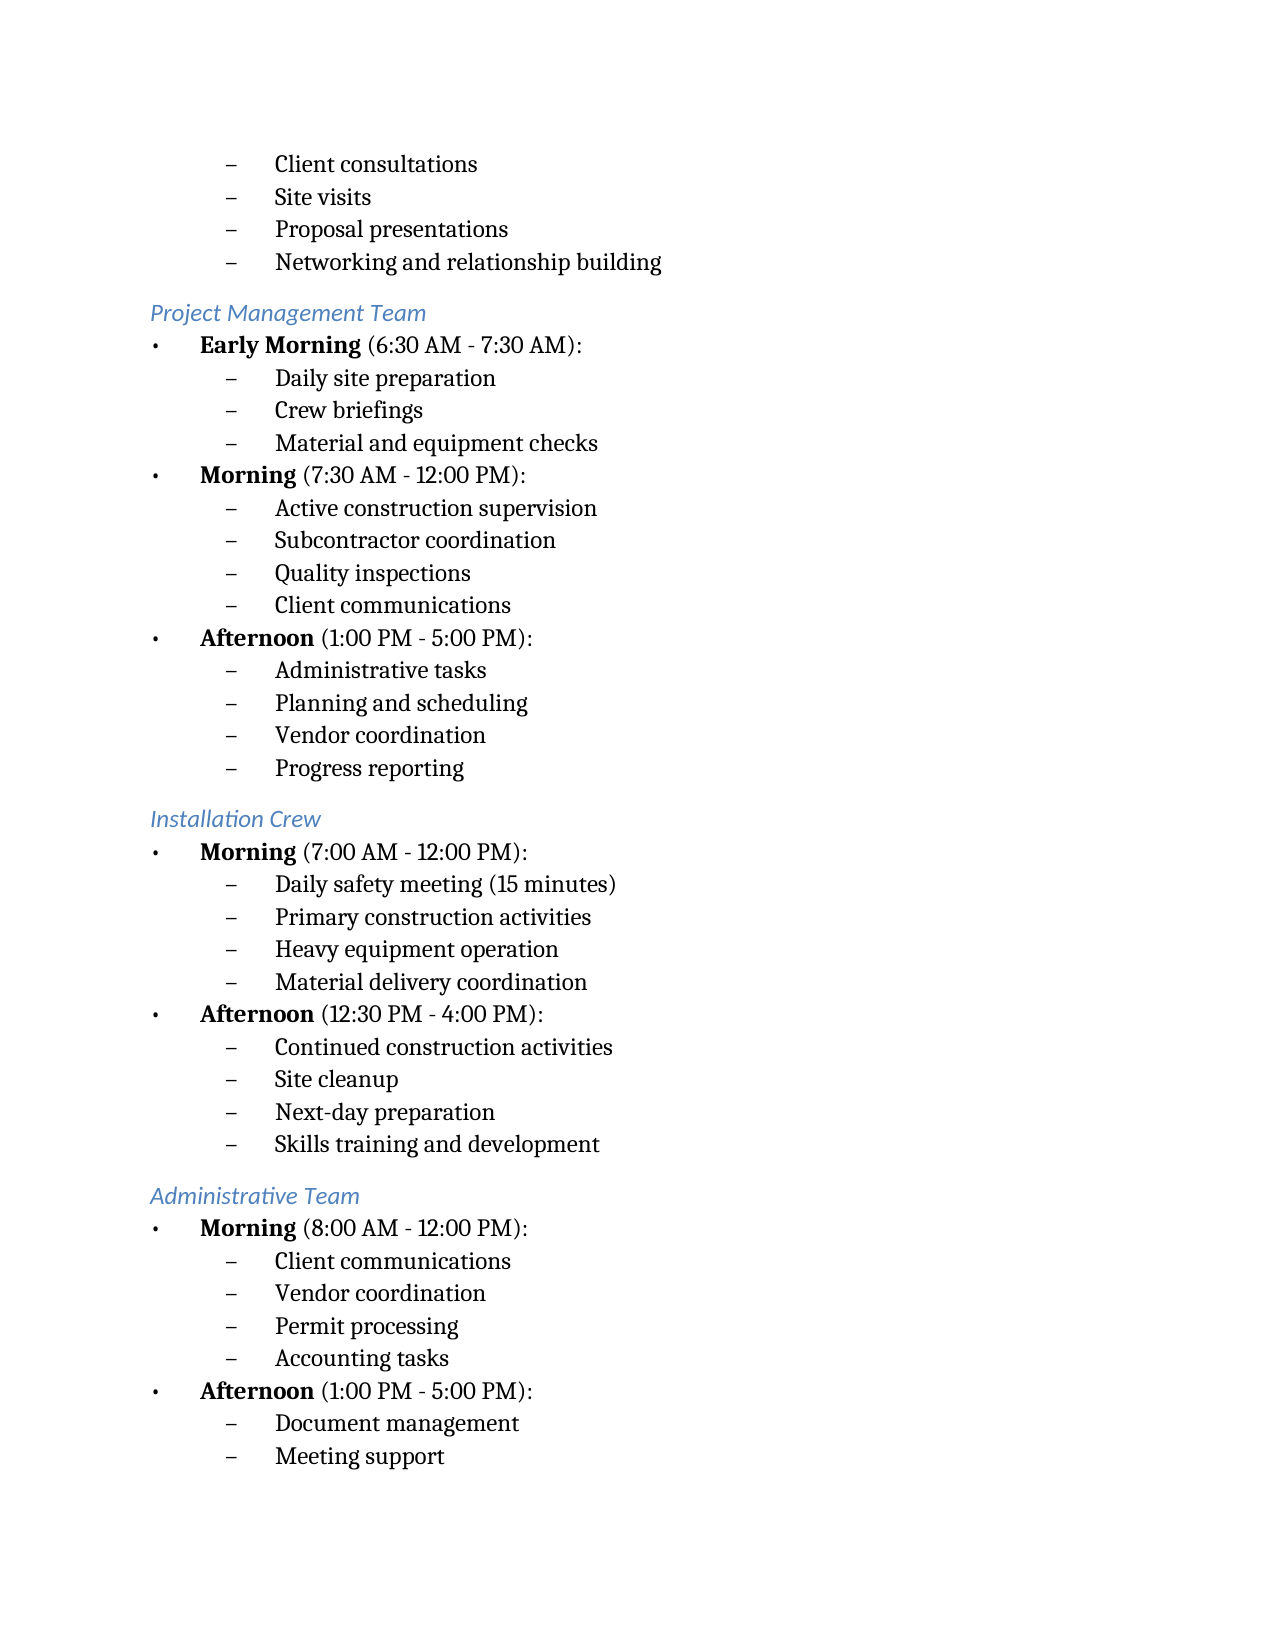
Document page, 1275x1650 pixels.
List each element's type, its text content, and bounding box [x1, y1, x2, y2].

list Document management [225, 1409, 1125, 1438]
list Early Morning (6:30 AM - 7:30 AM): [150, 331, 1125, 360]
list Site cleanup [225, 1065, 1125, 1094]
list Morning (7:00 AM - 12:00 PM): [150, 838, 1125, 866]
list Client communications [225, 1247, 1125, 1275]
list Accounting tasks [225, 1344, 1125, 1373]
list Primary construction activities [225, 903, 1125, 931]
list Heavy equipment operation [225, 935, 1125, 964]
list Planning and scheduling [225, 689, 1125, 718]
list Progress reporting [225, 754, 1125, 783]
list Site visits [225, 182, 1125, 211]
list Afternoon (1:00 PM - 5:00 PM): [150, 624, 1125, 653]
subtitle Administrative Team [150, 1180, 1125, 1210]
list Continued construction activities [225, 1033, 1125, 1061]
list Afternoon (1:00 PM - 5:00 PM): [150, 1377, 1125, 1405]
list Daily site preparation [225, 364, 1125, 393]
list Material and equipment checks [225, 429, 1125, 458]
list Client communications [225, 591, 1125, 620]
list Networking and relationship building [225, 247, 1125, 276]
list Daily safety meeting (15 minutes) [225, 870, 1125, 899]
list Vendor coordination [225, 1279, 1125, 1308]
list Active construction supervision [225, 494, 1125, 523]
list Permit processing [225, 1312, 1125, 1340]
list Material delivery coordination [225, 968, 1125, 996]
list Quality inspections [225, 559, 1125, 588]
list Morning (8:00 AM - 12:00 PM): [150, 1214, 1125, 1243]
list Skills training and development [225, 1130, 1125, 1159]
list Morning (7:30 AM - 12:00 PM): [150, 461, 1125, 490]
list Afternoon (12:30 PM - 4:00 PM): [150, 1000, 1125, 1029]
list Administrative tasks [225, 656, 1125, 685]
list Next-day preparation [225, 1098, 1125, 1126]
list Subcontractor coordination [225, 526, 1125, 555]
list Client consultations [225, 150, 1125, 179]
list Crew briefings [225, 396, 1125, 425]
subtitle Installation Crew [150, 803, 1125, 834]
subtitle Project Management Team [150, 297, 1125, 328]
list Proposal presentations [225, 215, 1125, 244]
list Vendor coordination [225, 721, 1125, 750]
list Meeting support [225, 1442, 1125, 1470]
